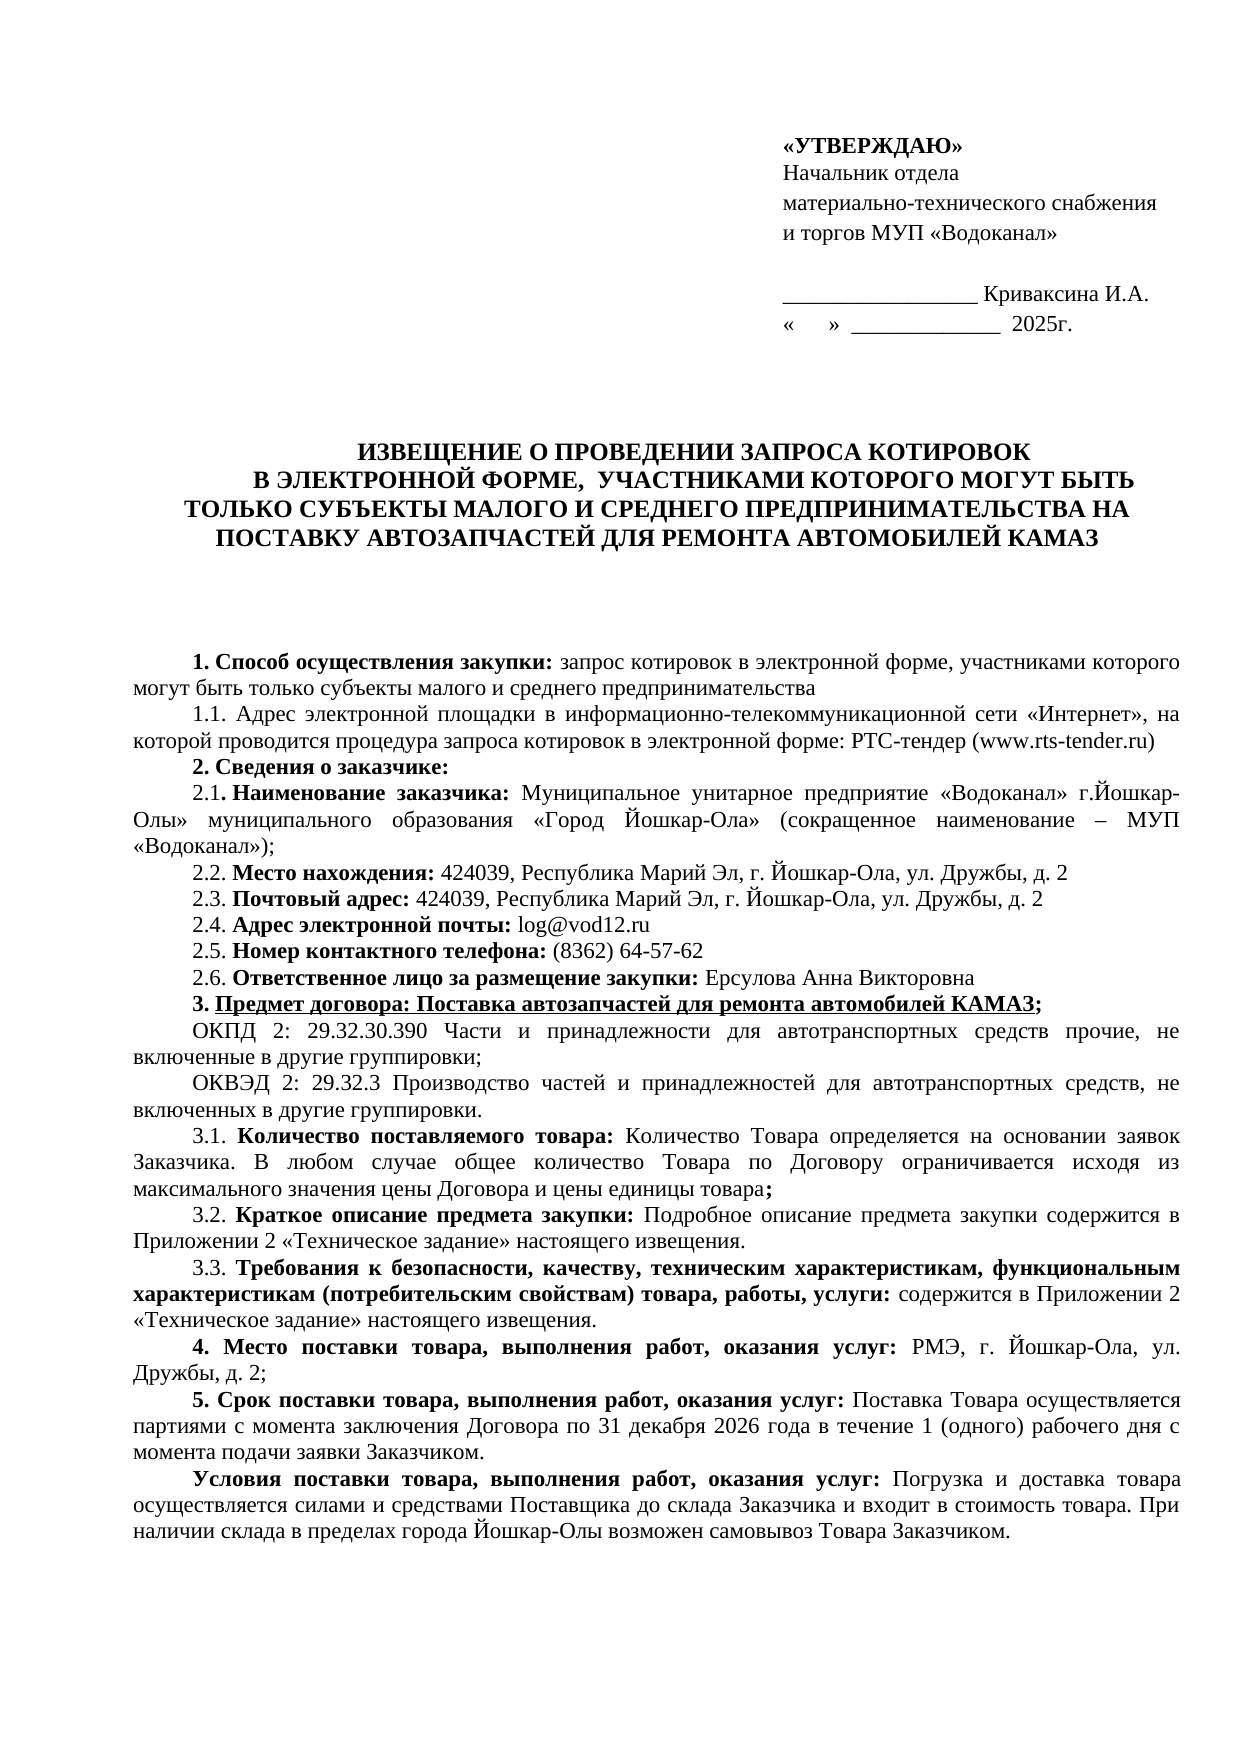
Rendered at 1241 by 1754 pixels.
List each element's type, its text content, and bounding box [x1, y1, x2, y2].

text В ЭЛЕКТРОННОЙ ФОРМЕ, УЧАСТНИКАМИ КОТОРОГО МОГУТ БЫТЬ ТОЛЬКО СУБЪЕКТЫ МАЛОГО И СРЕДНЕГО ПРЕДПРИНИМАТЕЛЬСТВА НА ПОСТАВКУ АВТОЗАПЧАСТЕЙ ДЛЯ РЕМОНТА АВТОМОБИЛЕЙ КАМАЗ [133, 466, 1181, 552]
text 3. Предмет договора: Поставка автозапчастей для ремонта автомобилей КАМАЗ; [133, 990, 1181, 1017]
subtitle 1.1. Адрес электронной площадки в информационно-телекоммуникационной сети «Интернет», на которой проводится процедура запроса котировок в электронной форме: РТС-тендер (www.rts-tender.ru) [133, 700, 1181, 753]
text ОКВЭД 2: 29.32.3 Производство частей и принадлежностей для автотранспортных средств, не включенных в другие группировки. [133, 1069, 1181, 1122]
text 3.3. Требования к безопасности, качеству, техническим характеристикам, функциональным характеристикам (потребительским свойствам) товара, работы, услуги: содержится в Приложении 2 «Техническое задание» настоящего извещения. [133, 1254, 1181, 1333]
text _________________ Криваксина И.А. [783, 280, 1181, 306]
subtitle 2.6. Ответственное лицо за размещение закупки: Ерсулова Анна Викторовна [133, 964, 1181, 990]
text материально-технического снабжения [783, 189, 1181, 215]
subtitle 2.3. Почтовый адрес: 424039, Республика Марий Эл, г. Йошкар-Ола, ул. Дружбы, д. 2 [133, 885, 1181, 911]
subtitle 2.2. Место нахождения: 424039, Республика Марий Эл, г. Йошкар-Ола, ул. Дружбы, д. 2 [133, 858, 1181, 885]
text ОКПД 2: 29.32.30.390 Части и принадлежности для автотранспортных средств прочие, не включенные в другие группировки; [133, 1017, 1181, 1069]
text 5. Срок поставки товара, выполнения работ, оказания услуг: Поставка Товара осуществляется партиями с момента заключения Договора по 31 декабря 2026 года в течение 1 (одного) рабочего дня с момента подачи заявки Заказчиком. [133, 1386, 1181, 1465]
text Условия поставки товара, выполнения работ, оказания услуг: Погрузка и доставка товара осуществляется силами и средствами Поставщика до склада Заказчика и входит в стоимость товара. При наличии склада в пределах города Йошкар-Олы возможен самовывоз Товара Заказчиком. [133, 1465, 1181, 1544]
text 3.1. Количество поставляемого товара: Количество Товара определяется на основании заявок Заказчика. В любом случае общее количество Товара по Договору ограничивается исходя из максимального значения цены Договора и цены единицы товара; [133, 1122, 1181, 1201]
subtitle 2. Сведения о заказчике: [133, 753, 1181, 779]
subtitle 2.5. Номер контактного телефона: (8362) 64-57-62 [133, 938, 1181, 964]
subtitle 1. Способ осуществления закупки: запрос котировок в электронной форме, участниками которого могут быть только субъекты малого и среднего предпринимательства [133, 648, 1181, 700]
text « » _____________ 2025г. [783, 310, 1181, 336]
subtitle 4. Место поставки товара, выполнения работ, оказания услуг: РМЭ, г. Йошкар-Ола, ул. Дружбы, д. 2; [133, 1333, 1181, 1386]
text «Утверждаю» [783, 132, 1181, 159]
subtitle 2.1. Наименование заказчика: Муниципальное унитарное предприятие «Водоканал» г.Йошкар-Олы» муниципального образования «Город Йошкар-Ола» (сокращенное наименование – МУП «Водоканал»); [133, 779, 1181, 858]
subtitle 2.4. Адрес электронной почты: log@vod12.ru [133, 911, 1181, 938]
subtitle 3.2. Краткое описание предмета закупки: Подробное описание предмета закупки содержится в Приложении 2 «Техническое задание» настоящего извещения. [133, 1201, 1181, 1254]
text и торгов МУП «Водоканал» [783, 219, 1181, 246]
text ИЗВЕЩЕНИЕ О ПРОВЕДЕНИИ ЗАПРОСА КОТИРОВОК [133, 437, 1181, 466]
text Начальник отдела [783, 159, 1181, 185]
